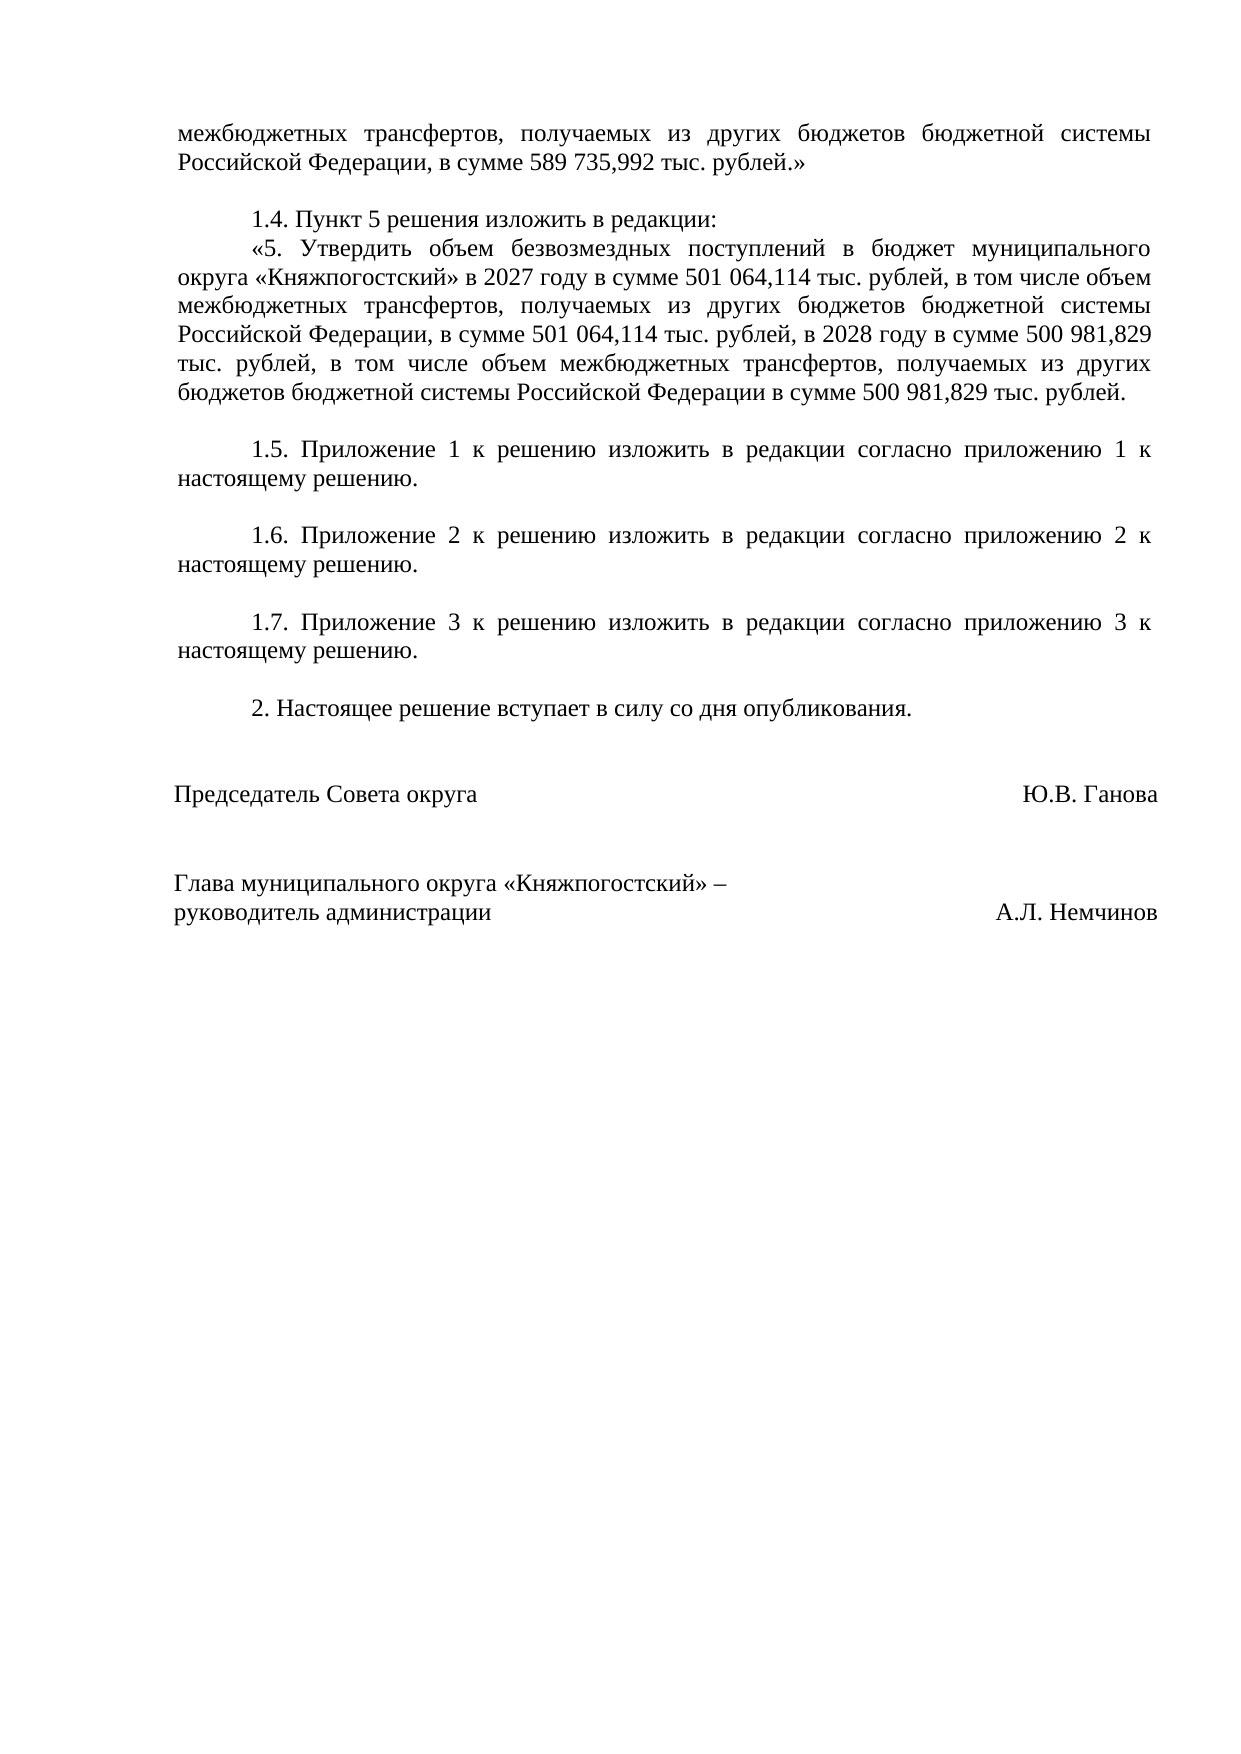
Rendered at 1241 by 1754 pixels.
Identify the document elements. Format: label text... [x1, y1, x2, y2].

text 2. Настоящее решение вступает в силу со дня опубликования. [177, 693, 1152, 722]
text 1.6. Приложение 2 к решению изложить в редакции согласно приложению 2 к настоящему решению. [177, 521, 1152, 578]
table_header Председатель Совета округа [163, 779, 838, 811]
text 1.5. Приложение 1 к решению изложить в редакции согласно приложению 1 к настоящему решению. [177, 434, 1152, 492]
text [177, 118, 1152, 176]
text 1.4. Пункт 5 решения изложить в редакции: [177, 204, 1152, 233]
text 1.7. Приложение 3 к решению изложить в редакции согласно приложению 3 к настоящему решению. [177, 607, 1152, 664]
table_cell А.Л. Немчинов [838, 811, 1163, 926]
table_header Ю.В. Ганова [838, 779, 1163, 811]
text «5. Утвердить объем безвозмездных поступлений в бюджет муниципального округа «Княжпогостский» в 2027 году в сумме 501 064,114 тыс. рублей, в том числе объем межбюджетных трансфертов, получаемых из других бюджетов бюджетной системы Российской Федерации, в сумме 501 064,114 тыс. рублей, в 2028 году в сумме 500 981,829 тыс. рублей, в том числе объем межбюджетных трансфертов, получаемых из других бюджетов бюджетной системы Российской Федерации в сумме 500 981,829 тыс. рублей. [177, 233, 1152, 406]
table_cell Глава муниципального округа «Княжпогостский» – руководитель администрации [163, 811, 838, 926]
